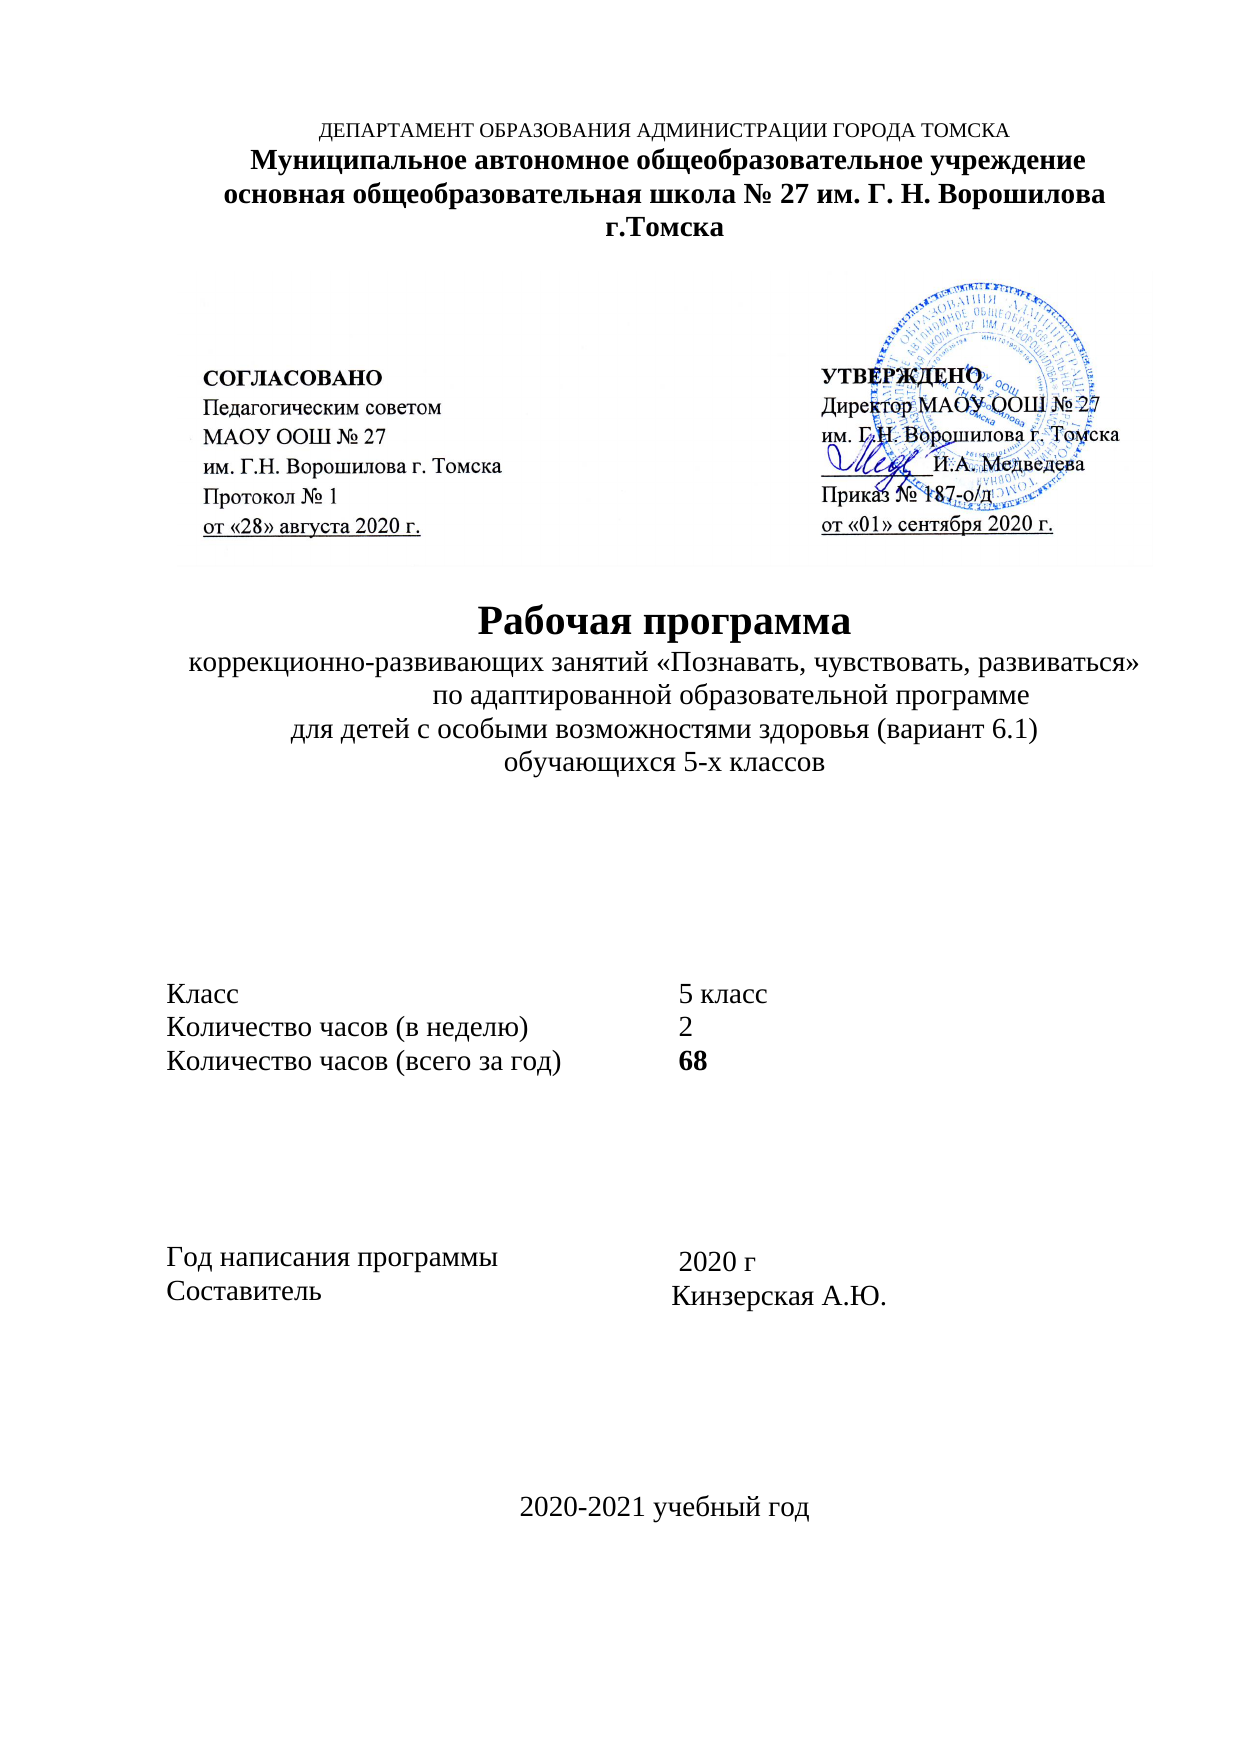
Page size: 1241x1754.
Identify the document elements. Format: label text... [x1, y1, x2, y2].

text для детей с особыми возможностями здоровья (вариант 6.1) [177, 711, 1152, 744]
text коррекционно-развивающих занятий «Познавать, чувствовать, развиваться» [177, 644, 1152, 677]
text основная общеобразовательная школа № 27 им. Г. Н. Ворошилова г.Томска [177, 176, 1152, 243]
text обучающихся 5-х классов [177, 744, 1152, 778]
text Рабочая программа [177, 596, 1152, 644]
table_header 5 класс 2 68 2020 г Кинзерская А.Ю. [660, 943, 1163, 1458]
text 2020-2021 учебный год [177, 1489, 1152, 1522]
text ДЕПАРТАМЕНТ ОБРАЗОВАНИЯ АДМИНИСТРАЦИИ ГОРОДА ТОМСКА [177, 118, 1152, 142]
text по адаптированной образовательной программе [177, 677, 1152, 711]
table_header Класс Количество часов (в неделю) Количество часов (всего за год) Год написания программы Составитель [155, 943, 660, 1458]
picture [177, 271, 1153, 567]
text Муниципальное автономное общеобразовательное учреждение [177, 142, 1152, 176]
